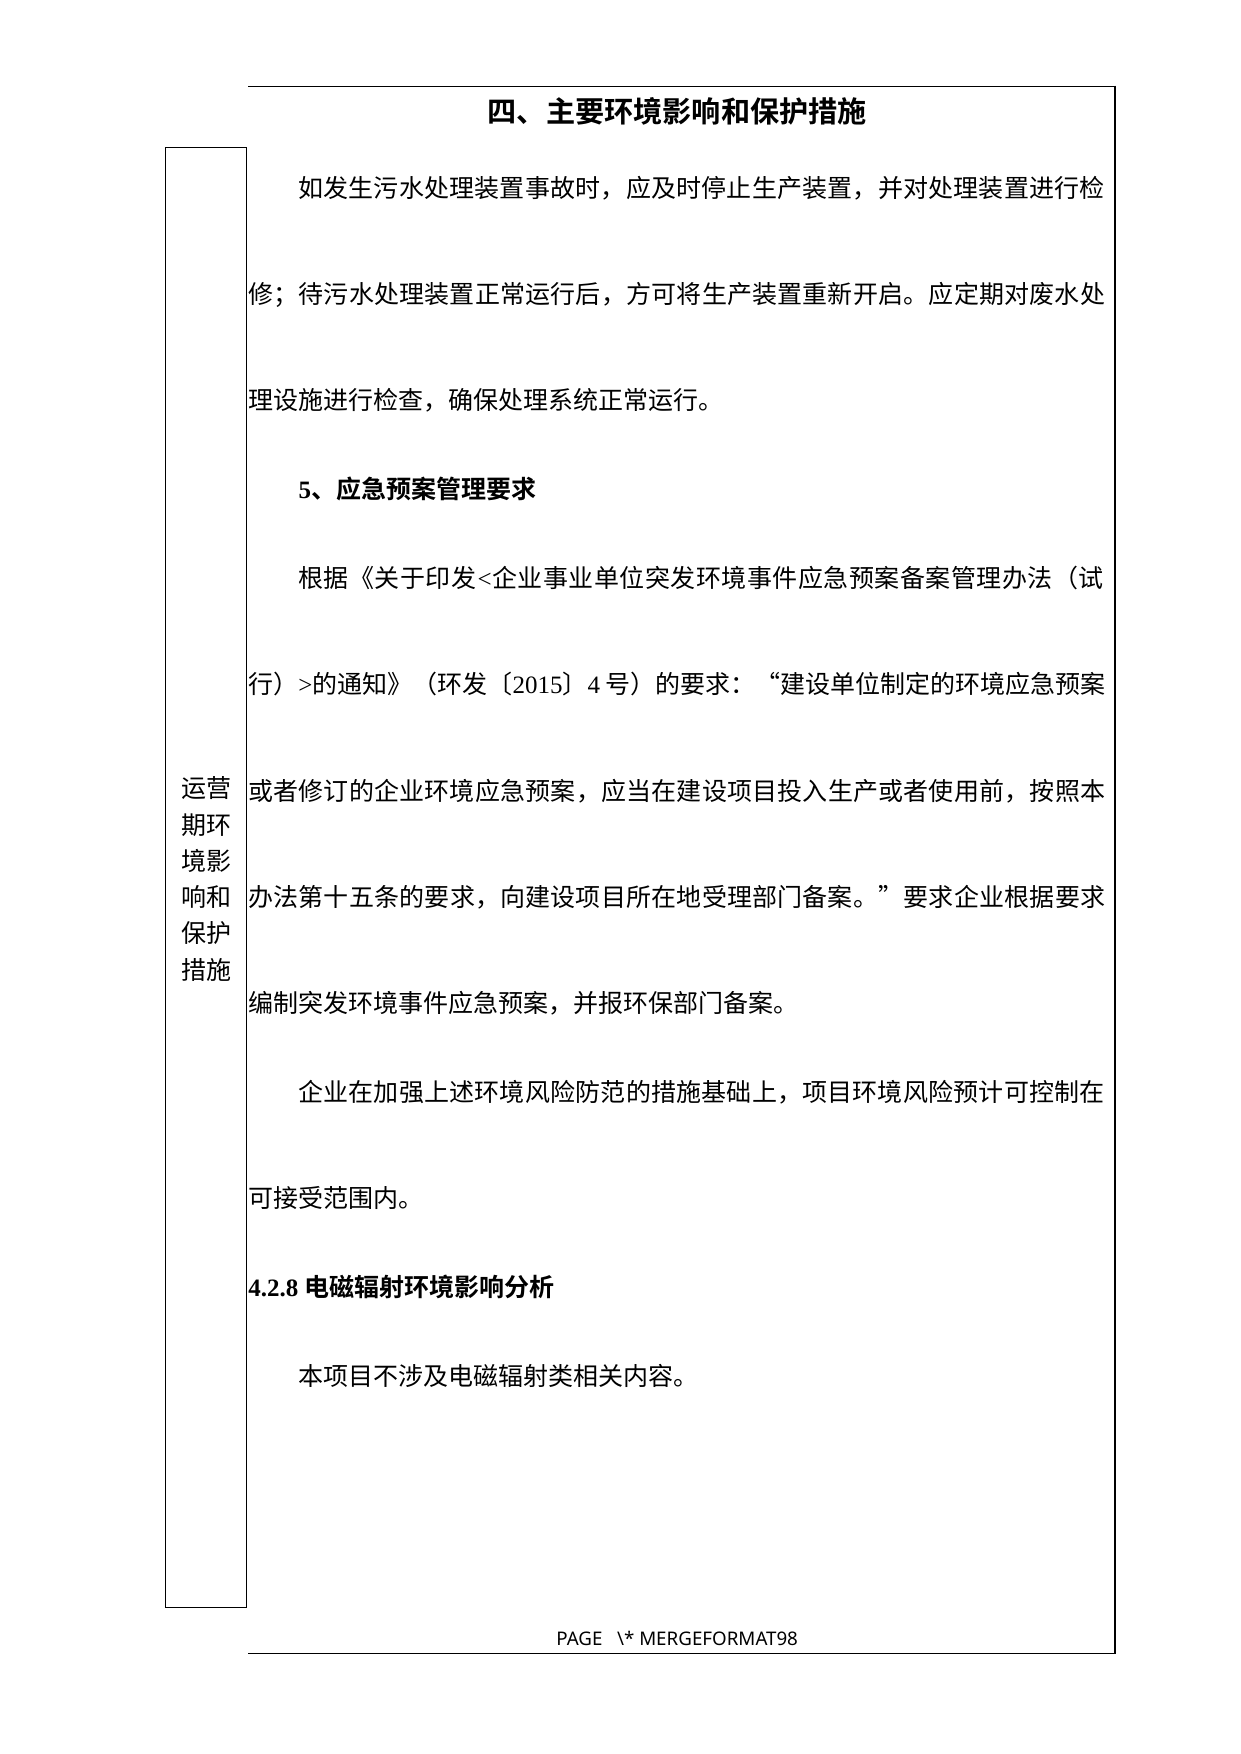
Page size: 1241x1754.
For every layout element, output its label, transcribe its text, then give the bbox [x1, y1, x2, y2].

list 4.2.8 电磁辐射环境影响分析 [248, 1251, 1106, 1321]
text 根据《关于印发<企业事业单位突发环境事件应急预案备案管理办法（试行）>的通知》（环发〔2015〕4号）的要求：“建设单位制定的环境应急预案或者修订的企业环境应急预案，应当在建设项目投入生产或者使用前，按照本办法第十五条的要求，向建设项目所在地受理部门备案。”要求企业根据要求编制突发环境事件应急预案，并报环保部门备案。 [248, 541, 1106, 1037]
text 企业在加强上述环境风险防范的措施基础上，项目环境风险预计可控制在可接受范围内。 [248, 1055, 1106, 1232]
text 5、应急预案管理要求 [248, 452, 1106, 523]
text 如发生污水处理装置事故时，应及时停止生产装置，并对处理装置进行检修；待污水处理装置正常运行后，方可将生产装置重新开启。应定期对废水处理设施进行检查，确保处理系统正常运行。 [248, 151, 1106, 434]
text 本项目不涉及电磁辐射类相关内容。 [248, 1339, 1106, 1410]
